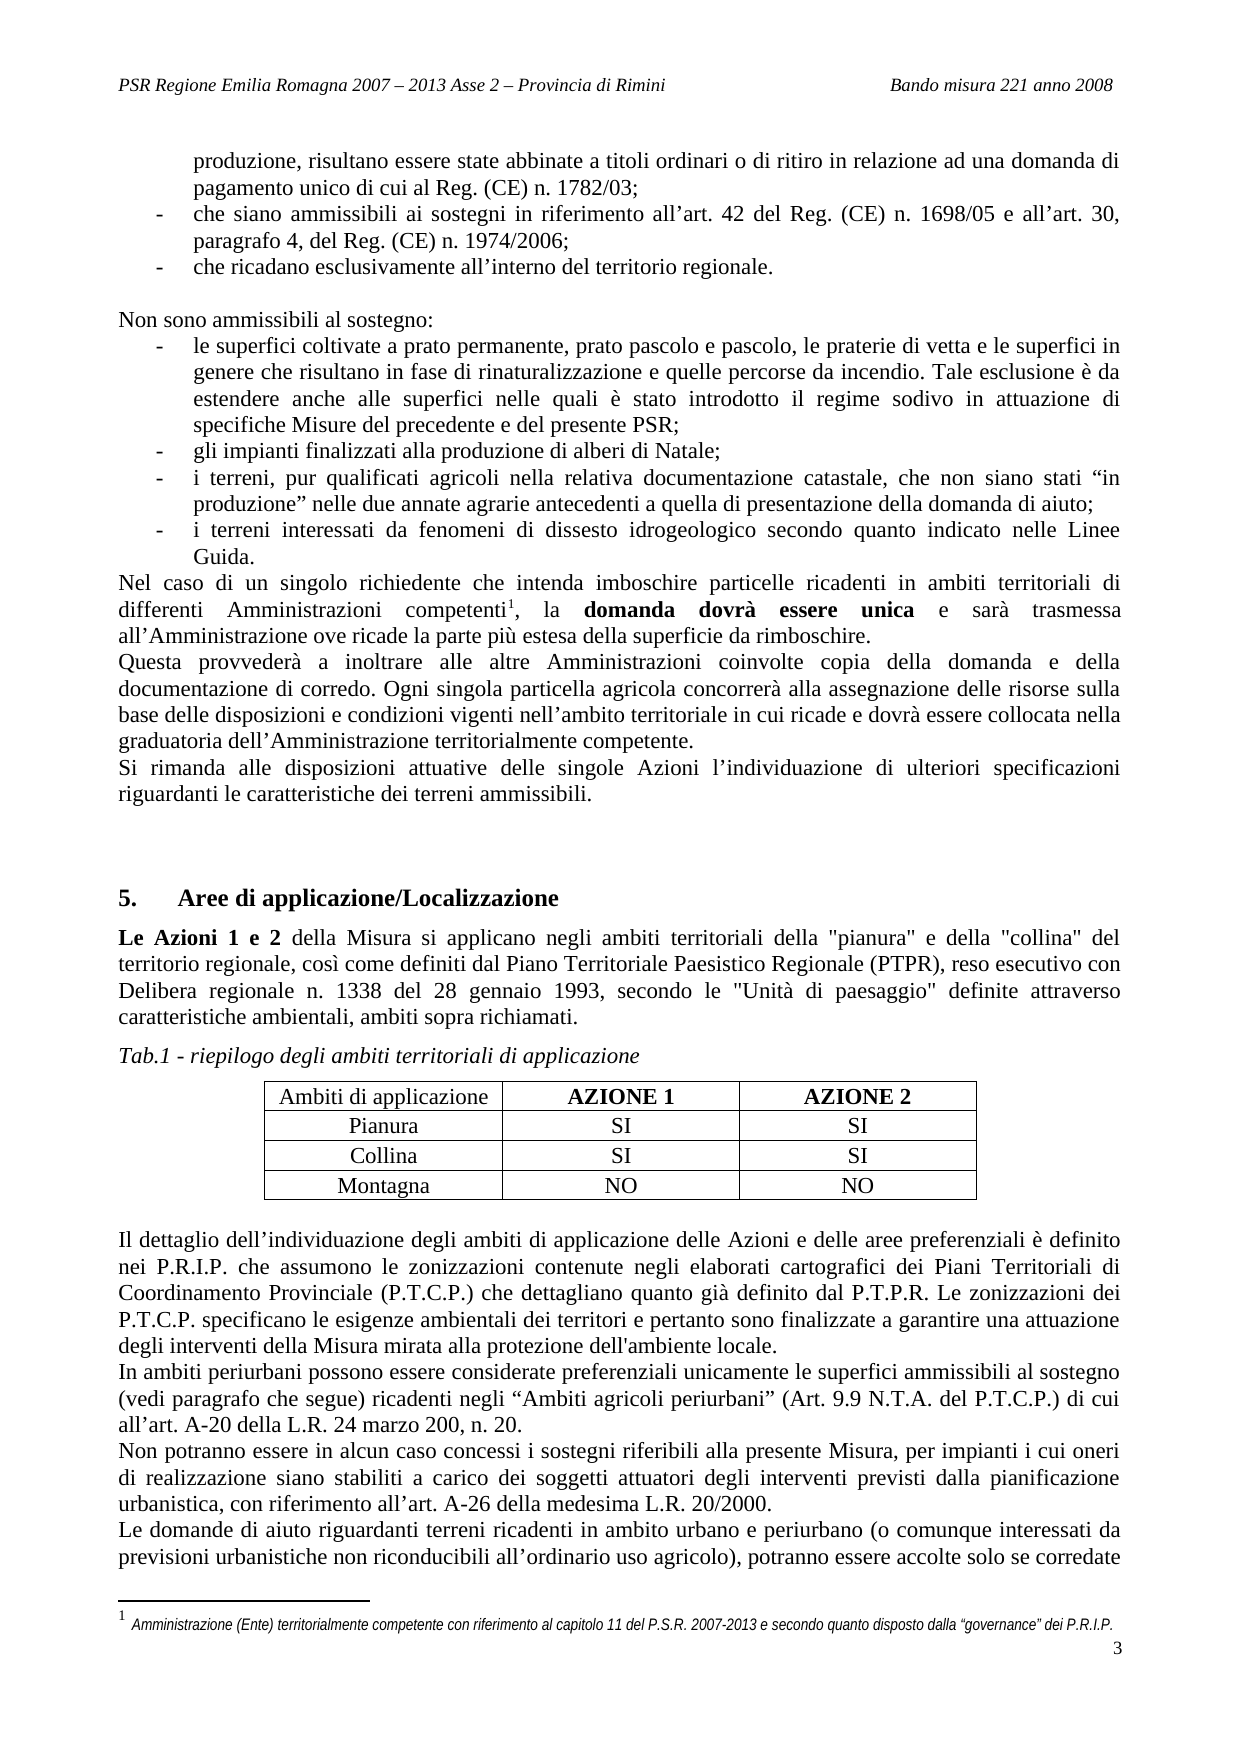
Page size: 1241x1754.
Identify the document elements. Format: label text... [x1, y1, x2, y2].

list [156, 148, 1122, 200]
list che siano ammissibili ai sostegni in riferimento all’art. 42 del Reg. (CE) n. 1698/05 e all’art. 30, paragrafo 4, del Reg. (CE) n. 1974/2006; [156, 200, 1122, 253]
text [118, 1516, 1122, 1569]
text Le Azioni 1 e 2 della Misura si applicano negli ambiti territoriali della "pianura" e della "collina" del territorio regionale, così come definiti dal Piano Territoriale Paesistico Regionale (PTPR), reso esecutivo con Delibera regionale n. 1338 del 28 gennaio 1993, secondo le "Unità di paesaggio" definite attraverso caratteristiche ambientali, ambiti sopra richiamati. [118, 924, 1122, 1029]
list i terreni interessati da fenomeni di dissesto idrogeologico secondo quanto indicato nelle Linee Guida. [156, 517, 1122, 569]
text Non potranno essere in alcun caso concessi i sostegni riferibili alla presente Misura, per impianti i cui oneri di realizzazione siano stabiliti a carico dei soggetti attuatori degli interventi previsti dalla pianificazione urbanistica, con riferimento all’art. A-26 della medesima L.R. 20/2000. [118, 1437, 1122, 1516]
table_cell Collina [265, 1141, 502, 1169]
text Il dettaglio dell’individuazione degli ambiti di applicazione delle Azioni e delle aree preferenziali è definito nei P.R.I.P. che assumono le zonizzazioni contenute negli elaborati cartografici dei Piani Territoriali di Coordinamento Provinciale (P.T.C.P.) che dettagliano quanto già definito dal P.T.P.R. Le zonizzazioni dei P.T.C.P. specificano le esigenze ambientali dei territori e pertanto sono finalizzate a garantire una attuazione degli interventi della Misura mirata alla protezione dell'ambiente locale. [118, 1227, 1122, 1358]
table_cell NO [503, 1171, 739, 1199]
text Tab.1 - riepilogo degli ambiti territoriali di applicazione [118, 1042, 1122, 1068]
table_cell Pianura [265, 1111, 502, 1140]
text Nel caso di un singolo richiedente che intenda imboschire particelle ricadenti in ambiti territoriali di differenti Amministrazioni competenti, la domanda dovrà essere unica e sarà trasmessa all’Amministrazione ove ricade la parte più estesa della superficie da rimboschire. [118, 569, 1122, 648]
table_header Ambiti di applicazione [265, 1082, 502, 1110]
text Questa provvederà a inoltrare alle altre Amministrazioni coinvolte copia della domanda e della documentazione di corredo. Ogni singola particella agricola concorrerà alla assegnazione delle risorse sulla base delle disposizioni e condizioni vigenti nell’ambito territoriale in cui ricade e dovrà essere collocata nella graduatoria dell’Amministrazione territorialmente competente. [118, 648, 1122, 754]
table_header AZIONE 1 [503, 1082, 739, 1110]
text Non sono ammissibili al sostegno: [118, 306, 1122, 332]
text In ambiti periurbani possono essere considerate preferenziali unicamente le superfici ammissibili al sostegno (vedi paragrafo che segue) ricadenti negli “Ambiti agricoli periurbani” (Art. 9.9 N.T.A. del P.T.C.P.) di cui all’art. A-20 della L.R. 24 marzo 200, n. 20. [118, 1358, 1122, 1437]
list le superfici coltivate a prato permanente, prato pascolo e pascolo, le praterie di vetta e le superfici in genere che risultano in fase di rinaturalizzazione e quelle percorse da incendio. Tale esclusione è da estendere anche alle superfici nelle quali è stato introdotto il regime sodivo in attuazione di specifiche Misure del precedente e del presente PSR; [156, 332, 1122, 437]
table_cell SI [740, 1111, 976, 1140]
text Si rimanda alle disposizioni attuative delle singole Azioni l’individuazione di ulteriori specificazioni riguardanti le caratteristiche dei terreni ammissibili. [118, 754, 1122, 806]
list i terreni, pur qualificati agricoli nella relativa documentazione catastale, che non siano stati “in produzione” nelle due annate agrarie antecedenti a quella di presentazione della domanda di aiuto; [156, 464, 1122, 517]
table_cell SI [503, 1141, 739, 1169]
table_cell SI [503, 1111, 739, 1140]
table_cell Montagna [265, 1171, 502, 1199]
table_cell SI [740, 1141, 976, 1169]
table_header AZIONE 2 [740, 1082, 976, 1110]
subtitle Aree di applicazione/Localizzazione [118, 883, 1122, 912]
list che ricadano esclusivamente all’interno del territorio regionale. [156, 253, 1122, 279]
list gli impianti finalizzati alla produzione di alberi di Natale; [156, 437, 1122, 464]
table_cell NO [740, 1171, 976, 1199]
